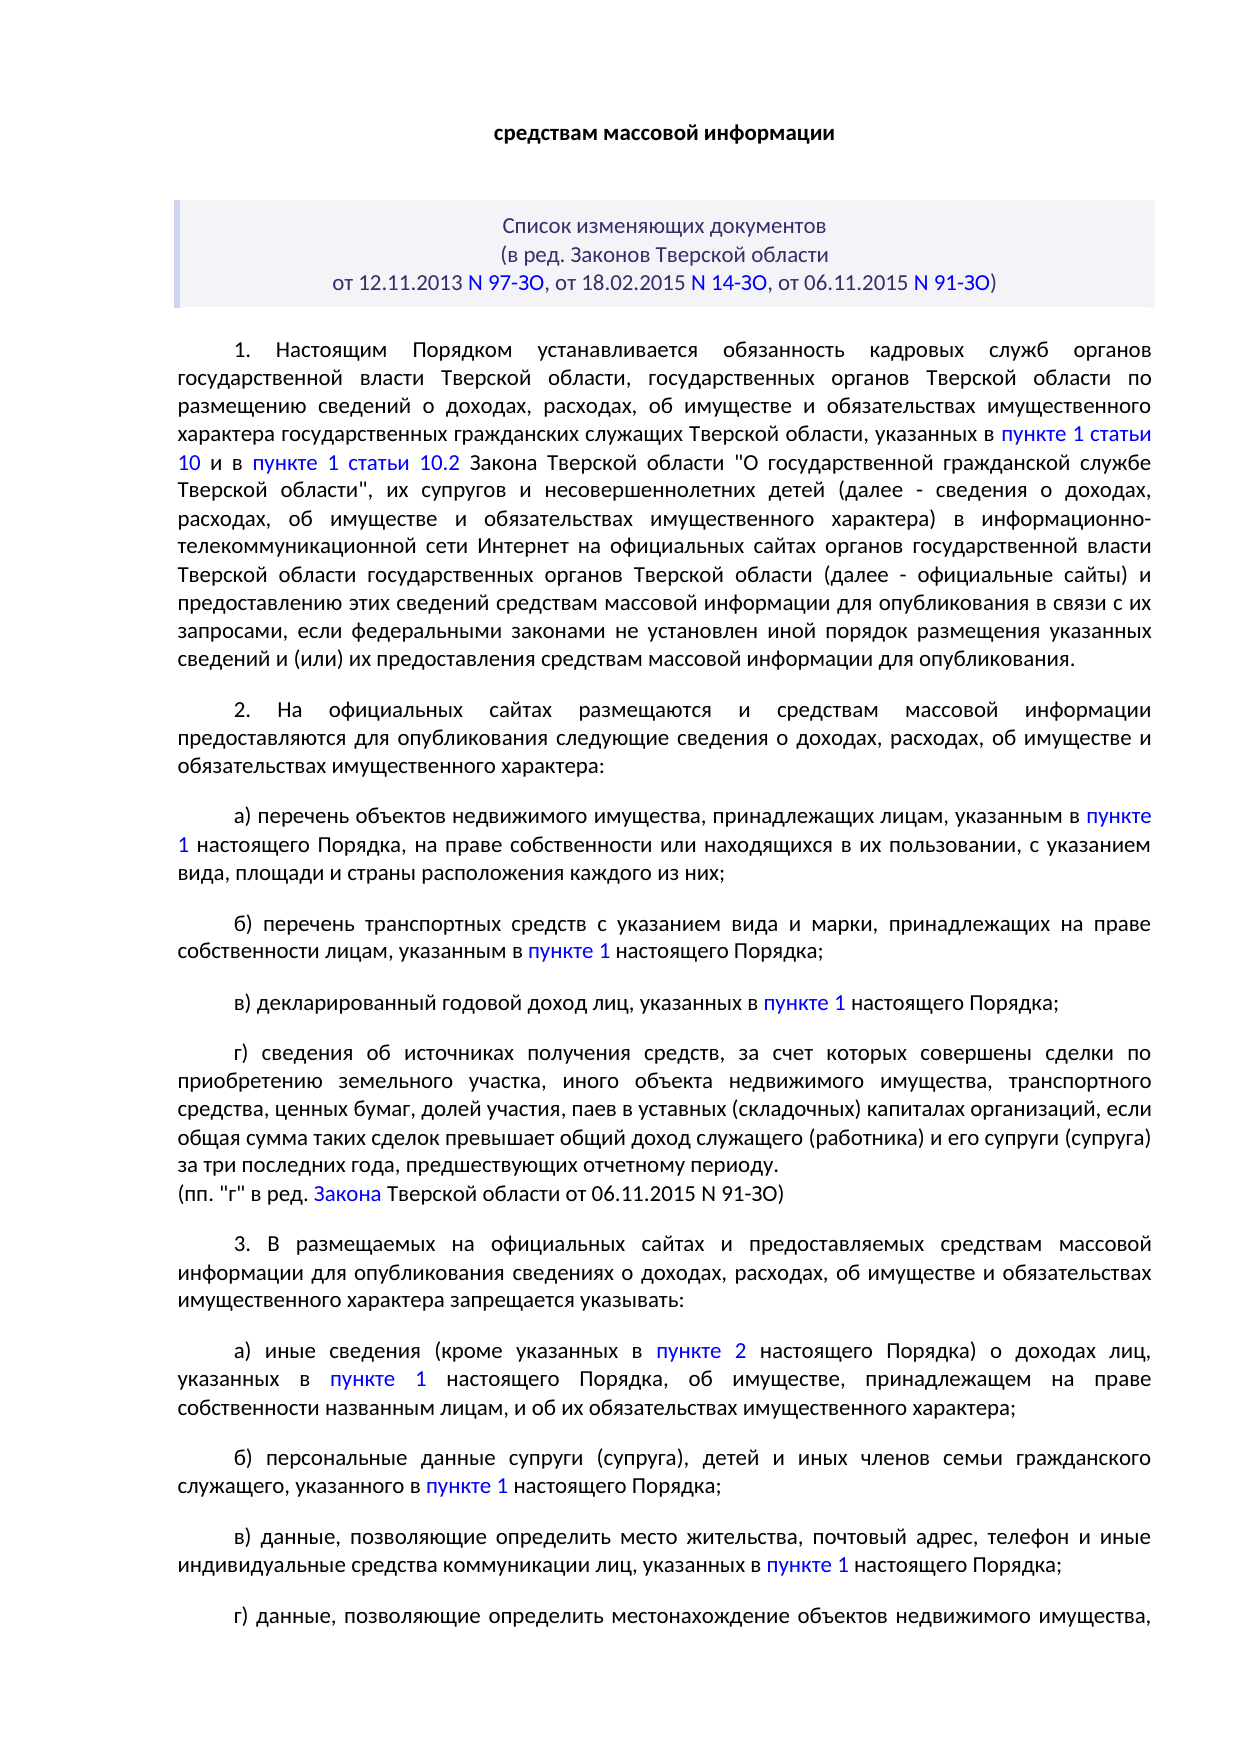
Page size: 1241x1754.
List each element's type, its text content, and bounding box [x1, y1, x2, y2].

text б) персональные данные супруги (супруга), детей и иных членов семьи гражданского служащего, указанного в пункте 1 настоящего Порядка; [177, 1443, 1152, 1499]
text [177, 1601, 1152, 1629]
text б) перечень транспортных средств с указанием вида и марки, принадлежащих на праве собственности лицам, указанным в пункте 1 настоящего Порядка; [177, 909, 1152, 965]
text 2. На официальных сайтах размещаются и средствам массовой информации предоставляются для опубликования следующие сведения о доходах, расходах, об имуществе и обязательствах имущественного характера: [177, 695, 1152, 779]
text а) иные сведения (кроме указанных в пункте 2 настоящего Порядка) о доходах лиц, указанных в пункте 1 настоящего Порядка, об имуществе, принадлежащем на праве собственности названным лицам, и об их обязательствах имущественного характера; [177, 1337, 1152, 1421]
text (пп. "г" в ред. Закона Тверской области от 06.11.2015 N 91-ЗО) [177, 1179, 1152, 1207]
text 3. В размещаемых на официальных сайтах и предоставляемых средствам массовой информации для опубликования сведениях о доходах, расходах, об имуществе и обязательствах имущественного характера запрещается указывать: [177, 1229, 1152, 1314]
text в) данные, позволяющие определить место жительства, почтовый адрес, телефон и иные индивидуальные средства коммуникации лиц, указанных в пункте 1 настоящего Порядка; [177, 1522, 1152, 1578]
text г) сведения об источниках получения средств, за счет которых совершены сделки по приобретению земельного участка, иного объекта недвижимого имущества, транспортного средства, ценных бумаг, долей участия, паев в уставных (складочных) капиталах организаций, если общая сумма таких сделок превышает общий доход служащего (работника) и его супруги (супруга) за три последних года, предшествующих отчетному периоду. [177, 1038, 1152, 1179]
text а) перечень объектов недвижимого имущества, принадлежащих лицам, указанным в пункте 1 настоящего Порядка, на праве собственности или находящихся в их пользовании, с указанием вида, площади и страны расположения каждого из них; [177, 802, 1152, 886]
table_header Список изменяющих документов (в ред. Законов Тверской области от 12.11.2013 N 97-ЗО, от 18.02.2015 N 14-ЗО, от 06.11.2015 N 91-ЗО) [180, 200, 1149, 307]
text 1. Настоящим Порядком устанавливается обязанность кадровых служб органов государственной власти Тверской области, государственных органов Тверской области по размещению сведений о доходах, расходах, об имуществе и обязательствах имущественного характера государственных гражданских служащих Тверской области, указанных в пункте 1 статьи 10 и в пункте 1 статьи 10.2 Закона Тверской области "О государственной гражданской службе Тверской области", их супругов и несовершеннолетних детей (далее - сведения о доходах, расходах, об имуществе и обязательствах имущественного характера) в информационно-телекоммуникационной сети Интернет на официальных сайтах органов государственной власти Тверской области государственных органов Тверской области (далее - официальные сайты) и предоставлению этих сведений средствам массовой информации для опубликования в связи с их запросами, если федеральными законами не установлен иной порядок размещения указанных сведений и (или) их предоставления средствам массовой информации для опубликования. [177, 336, 1152, 672]
title средствам массовой информации [177, 118, 1152, 146]
text в) декларированный годовой доход лиц, указанных в пункте 1 настоящего Порядка; [177, 988, 1152, 1016]
